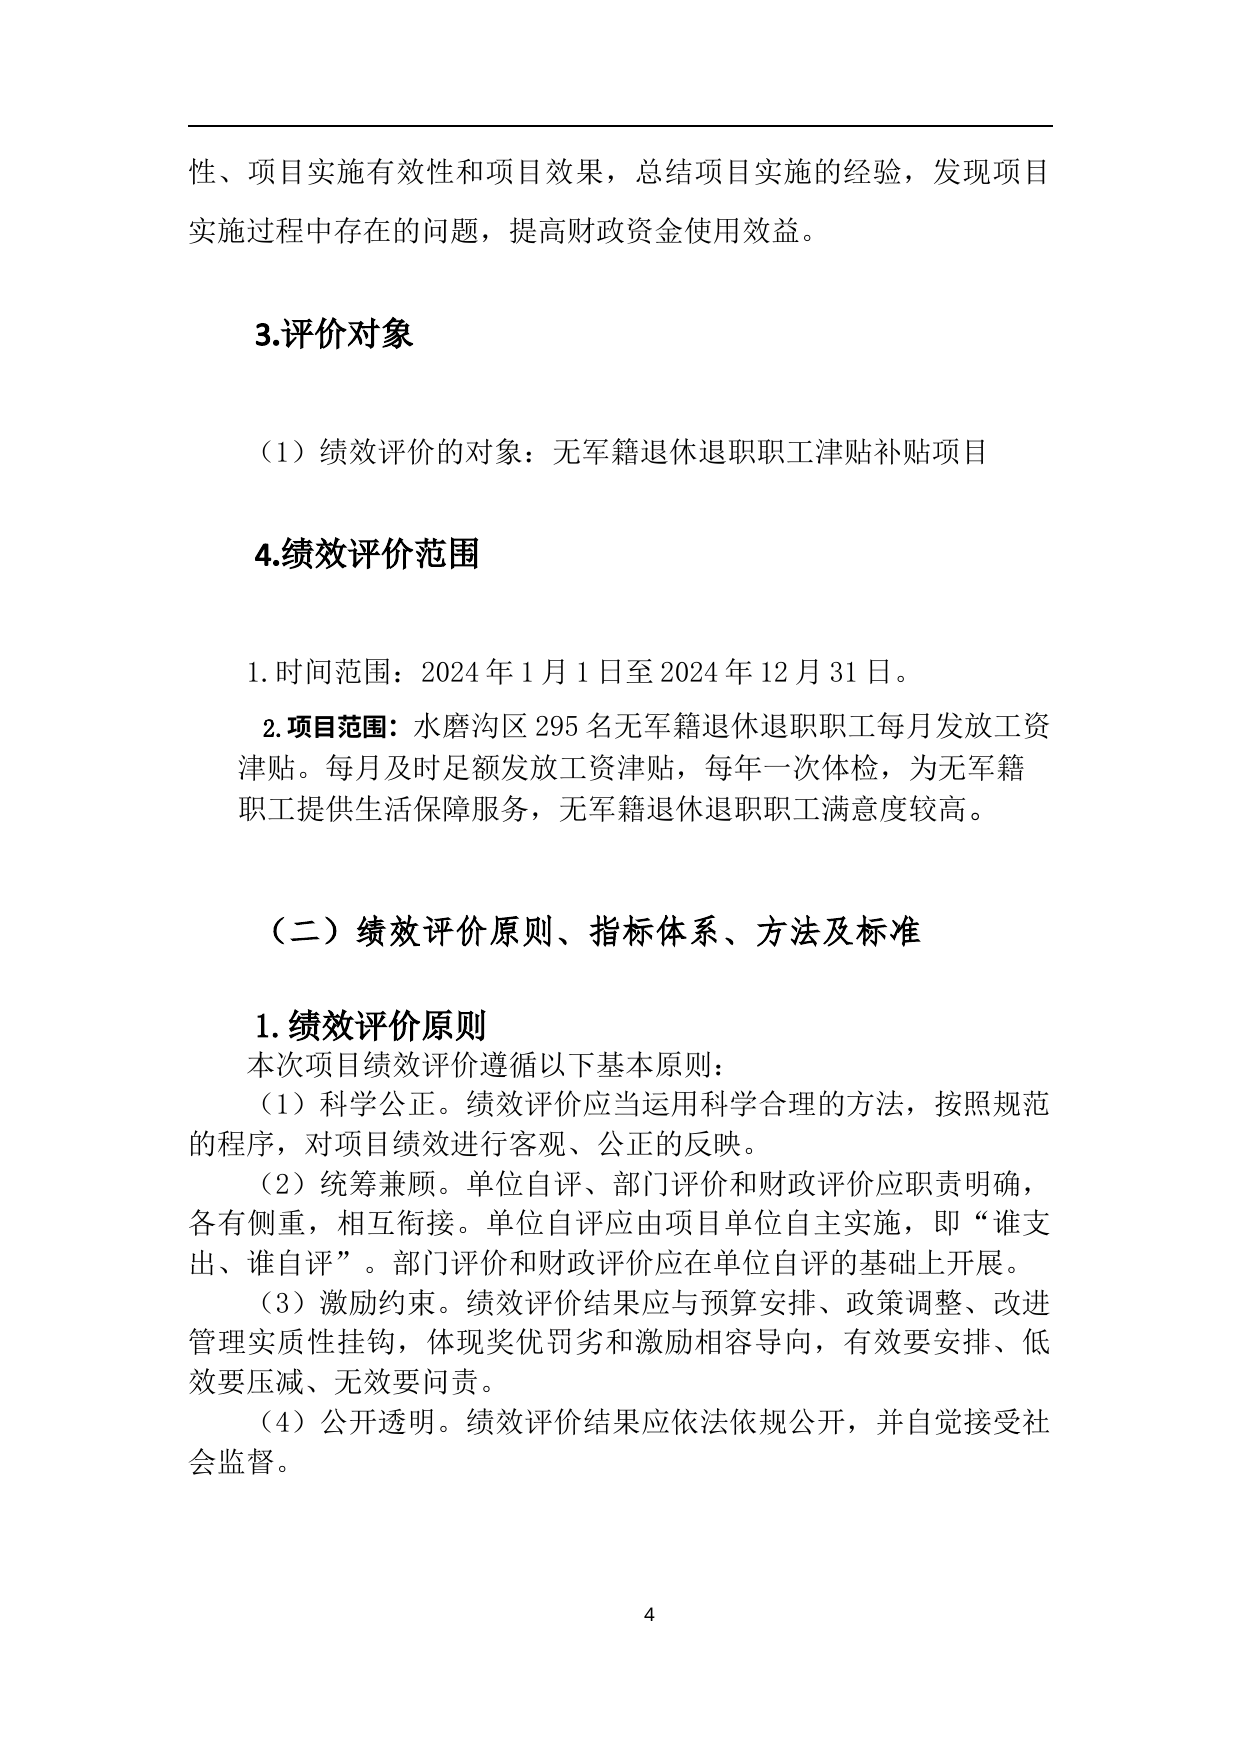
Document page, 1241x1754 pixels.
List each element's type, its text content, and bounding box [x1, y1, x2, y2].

subtitle 4.绩效评价范围 [187, 513, 1053, 592]
text 1.绩效评价原则 [187, 1003, 1053, 1043]
title （2）统筹兼顾。单位自评、部门评价和财政评价应职责明确，各有侧重，相互衔接。单位自评应由项目单位自主实施，即“谁支出、谁自评”。部门评价和财政评价应在单位自评的基础上开展。 [187, 1162, 1053, 1281]
text 1.时间范围：2024年1月1日至2024年12月31日。 [187, 650, 1053, 689]
title （3）激励约束。绩效评价结果应与预算安排、政策调整、改进管理实质性挂钩，体现奖优罚劣和激励相容导向，有效要安排、低效要压减、无效要问责。 [187, 1281, 1053, 1400]
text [187, 150, 1053, 249]
subtitle 2.项目范围：水磨沟区295名无军籍退休退职职工每月发放工资津贴。每月及时足额发放工资津贴，每年一次体检，为无军籍职工提供生活保障服务，无军籍退休退职职工满意度较高。 [237, 706, 1053, 825]
title （1）科学公正。绩效评价应当运用科学合理的方法，按照规范的程序，对项目绩效进行客观、公正的反映。 [187, 1082, 1053, 1162]
text （1）绩效评价的对象：无军籍退休退职职工津贴补贴项目 [187, 430, 1053, 469]
text 本次项目绩效评价遵循以下基本原则： [187, 1043, 1053, 1082]
subtitle （二）绩效评价原则、指标体系、方法及标准 [187, 908, 1053, 948]
title （4）公开透明。绩效评价结果应依法依规公开，并自觉接受社会监督。 [187, 1400, 1053, 1479]
subtitle 3.评价对象 [187, 293, 1053, 372]
